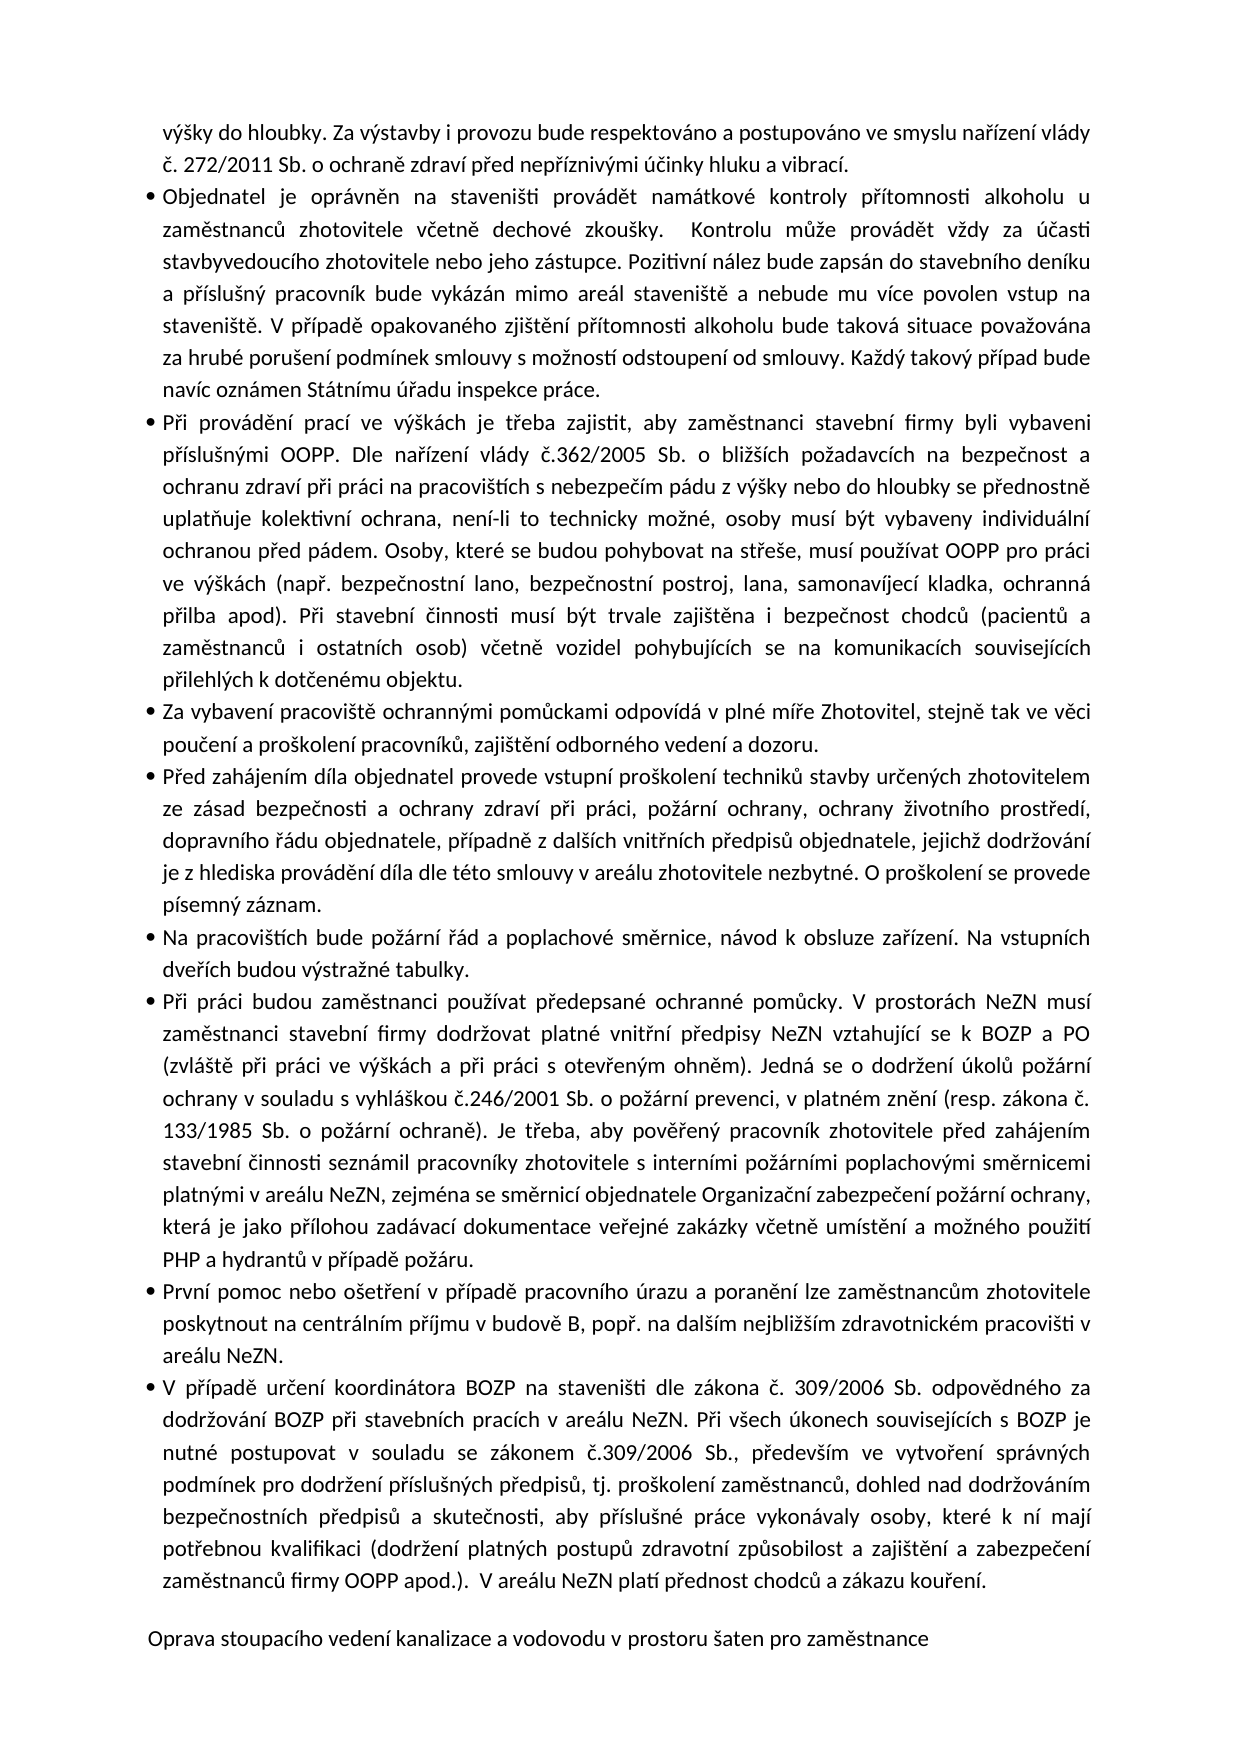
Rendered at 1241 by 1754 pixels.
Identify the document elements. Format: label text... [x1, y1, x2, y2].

list První pomoc nebo ošetření v případě pracovního úrazu a poranění lze zaměstnancům zhotovitele poskytnout na centrálním příjmu v budově B, popř. na dalším nejbližším zdravotnickém pracovišti v areálu NeZN. [147, 1277, 1092, 1369]
list Při práci budou zaměstnanci používat předepsané ochranné pomůcky. V prostorách NeZN musí zaměstnanci stavební firmy dodržovat platné vnitřní předpisy NeZN vztahující se k BOZP a PO (zvláště při práci ve výškách a při práci s otevřeným ohněm). Jedná se o dodržení úkolů požární ochrany v souladu s vyhláškou č.246/2001 Sb. o požární prevenci, v platném znění (resp. zákona č. 133/1985 Sb. o požární ochraně). Je třeba, aby pověřený pracovník zhotovitele před zahájením stavební činnosti seznámil pracovníky zhotovitele s interními požárními poplachovými směrnicemi platnými v areálu NeZN, zejména se směrnicí objednatele Organizační zabezpečení požární ochrany, která je jako přílohou zadávací dokumentace veřejné zakázky včetně umístění a možného použití PHP a hydrantů v případě požáru. [147, 987, 1092, 1273]
list Při provádění prací ve výškách je třeba zajistit, aby zaměstnanci stavební firmy byli vybaveni příslušnými OOPP. Dle nařízení vlády č.362/2005 Sb. o bližších požadavcích na bezpečnost a ochranu zdraví při práci na pracovištích s nebezpečím pádu z výšky nebo do hloubky se přednostně uplatňuje kolektivní ochrana, není-li to technicky možné, osoby musí být vybaveny individuální ochranou před pádem. Osoby, které se budou pohybovat na střeše, musí používat OOPP pro práci ve výškách (např. bezpečnostní lano, bezpečnostní postroj, lana, samonavíjecí kladka, ochranná přilba apod). Při stavební činnosti musí být trvale zajištěna i bezpečnost chodců (pacientů a zaměstnanců i ostatních osob) včetně vozidel pohybujících se na komunikacích souvisejících přilehlých k dotčenému objektu. [147, 408, 1092, 693]
list Za vybavení pracoviště ochrannými pomůckami odpovídá v plné míře Zhotovitel, stejně tak ve věci poučení a proškolení pracovníků, zajištění odborného vedení a dozoru. [147, 697, 1092, 758]
list Na pracovištích bude požární řád a poplachové směrnice, návod k obsluze zařízení. Na vstupních dveřích budou výstražné tabulky. [147, 923, 1092, 983]
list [147, 118, 1092, 178]
list V případě určení koordinátora BOZP na staveništi dle zákona č. 309/2006 Sb. odpovědného za dodržování BOZP při stavebních pracích v areálu NeZN. Při všech úkonech souvisejících s BOZP je nutné postupovat v souladu se zákonem č.309/2006 Sb., především ve vytvoření správných podmínek pro dodržení příslušných předpisů, tj. proškolení zaměstnanců, dohled nad dodržováním bezpečnostních předpisů a skutečnosti, aby příslušné práce vykonávaly osoby, které k ní mají potřebnou kvalifikaci (dodržení platných postupů zdravotní způsobilost a zajištění a zabezpečení zaměstnanců firmy OOPP apod.). V areálu NeZN platí přednost chodců a zákazu kouření. [147, 1373, 1092, 1594]
list Objednatel je oprávněn na staveništi provádět namátkové kontroly přítomnosti alkoholu u zaměstnanců zhotovitele včetně dechové zkoušky. Kontrolu může provádět vždy za účasti stavbyvedoucího zhotovitele nebo jeho zástupce. Pozitivní nález bude zapsán do stavebního deníku a příslušný pracovník bude vykázán mimo areál staveniště a nebude mu více povolen vstup na staveniště. V případě opakovaného zjištění přítomnosti alkoholu bude taková situace považována za hrubé porušení podmínek smlouvy s možností odstoupení od smlouvy. Každý takový případ bude navíc oznámen Státnímu úřadu inspekce práce. [147, 182, 1092, 404]
list Před zahájením díla objednatel provede vstupní proškolení techniků stavby určených zhotovitelem ze zásad bezpečnosti a ochrany zdraví při práci, požární ochrany, ochrany životního prostředí, dopravního řádu objednatele, případně z dalších vnitřních předpisů objednatele, jejichž dodržování je z hlediska provádění díla dle této smlouvy v areálu zhotovitele nezbytné. O proškolení se provede písemný záznam. [147, 762, 1092, 919]
